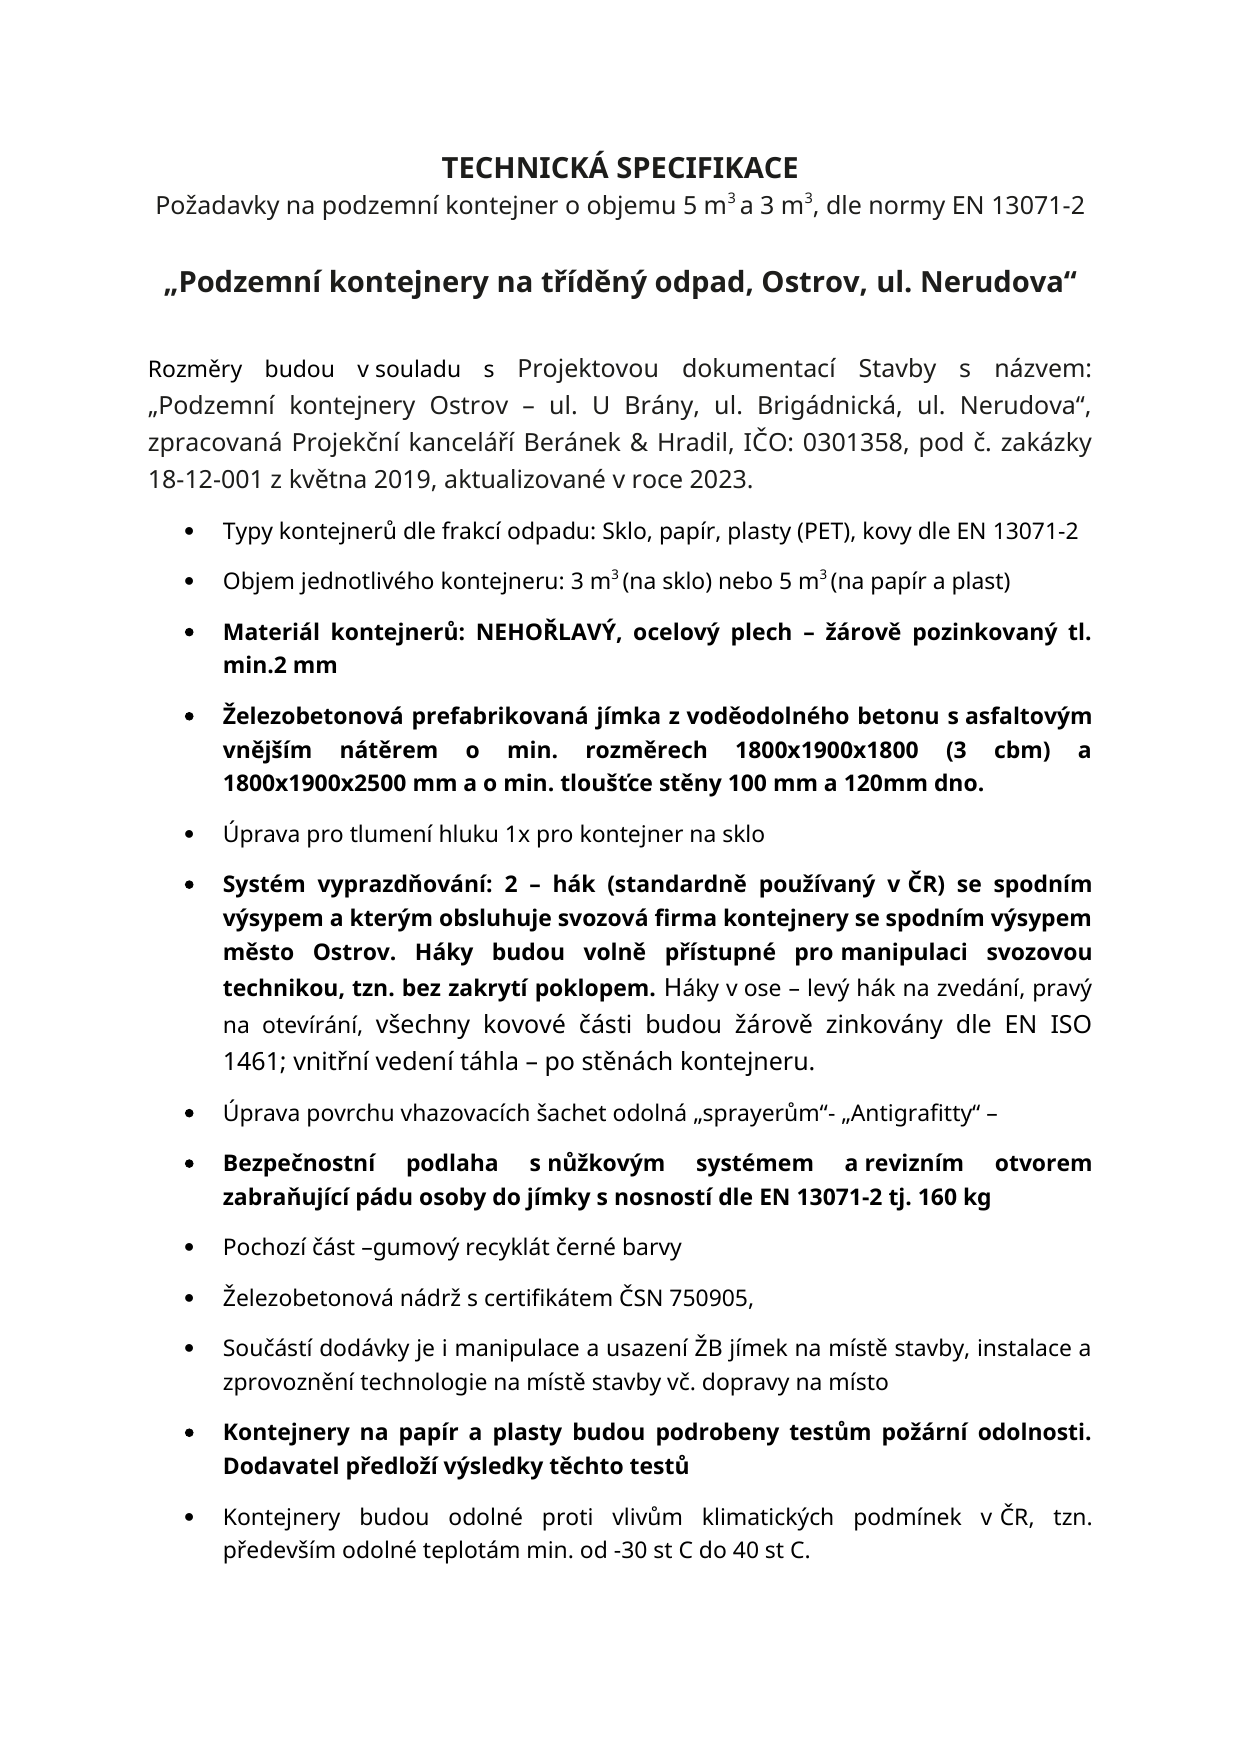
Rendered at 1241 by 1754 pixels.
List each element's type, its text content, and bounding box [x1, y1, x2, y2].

list Kontejnery budou odolné proti vlivům klimatických podmínek v ČR, tzn. především odolné teplotám min. od -30 st C do 40 st C. [185, 1500, 1093, 1565]
list Typy kontejnerů dle frakcí odpadu: Sklo, papír, plasty (PET), kovy dle EN 13071-2 [185, 515, 1093, 546]
text Rozměry budou v souladu s Projektovou dokumentací Stavby s názvem: „Podzemní kontejnery Ostrov – ul. U Brány, ul. Brigádnická, ul. Nerudova“, zpracovaná Projekční kanceláří Beránek & Hradil, IČO: 0301358, pod č. zakázky 18-12-001 z května 2019, aktualizované v roce 2023. [148, 351, 1093, 496]
list Součástí dodávky je i manipulace a usazení ŽB jímek na místě stavby, instalace a zprovoznění technologie na místě stavby vč. dopravy na místo [185, 1332, 1093, 1397]
text Požadavky na podzemní kontejner o objemu 5 m3 a 3 m3, dle normy EN 13071-2 [148, 187, 1093, 221]
list Systém vyprazdňování: 2 – hák (standardně používaný v ČR) se spodním výsypem a kterým obsluhuje svozová firma kontejnery se spodním výsypem město Ostrov. Háky budou volně přístupné pro manipulaci svozovou technikou, tzn. bez zakrytí poklopem. Háky v ose – levý hák na zvedání, pravý na otevírání, všechny kovové části budou žárově zinkovány dle EN ISO 1461; vnitřní vedení táhla – po stěnách kontejneru. [185, 868, 1093, 1077]
list Úprava pro tlumení hluku 1x pro kontejner na sklo [185, 818, 1093, 849]
list Železobetonová prefabrikovaná jímka z voděodolného betonu s asfaltovým vnějším nátěrem o min. rozměrech 1800x1900x1800 (3 cbm) a 1800x1900x2500 mm a o min. tloušťce stěny 100 mm a 120mm dno. [185, 700, 1093, 799]
list Materiál kontejnerů: NEHOŘLAVÝ, ocelový plech – žárově pozinkovaný tl. min.2 mm [185, 616, 1093, 681]
list Úprava povrchu vhazovacích šachet odolná „sprayerům“- „Antigrafitty“ – [185, 1097, 1093, 1128]
text „Podzemní kontejnery na tříděný odpad, Ostrov, ul. Nerudova“ [148, 261, 1093, 301]
list Železobetonová nádrž s certifikátem ČSN 750905, [185, 1282, 1093, 1313]
list Pochozí část –gumový recyklát černé barvy [185, 1231, 1093, 1262]
list Objem jednotlivého kontejneru: 3 m3 (na sklo) nebo 5 m3 (na papír a plast) [185, 565, 1093, 597]
list Kontejnery na papír a plasty budou podrobeny testům požární odolnosti. Dodavatel předloží výsledky těchto testů [185, 1416, 1093, 1481]
list Bezpečnostní podlaha s nůžkovým systémem a revizním otvorem zabraňující pádu osoby do jímky s nosností dle EN 13071-2 tj. 160 kg [185, 1147, 1093, 1212]
text TECHNICKÁ SPECIFIKACE [148, 148, 1093, 187]
